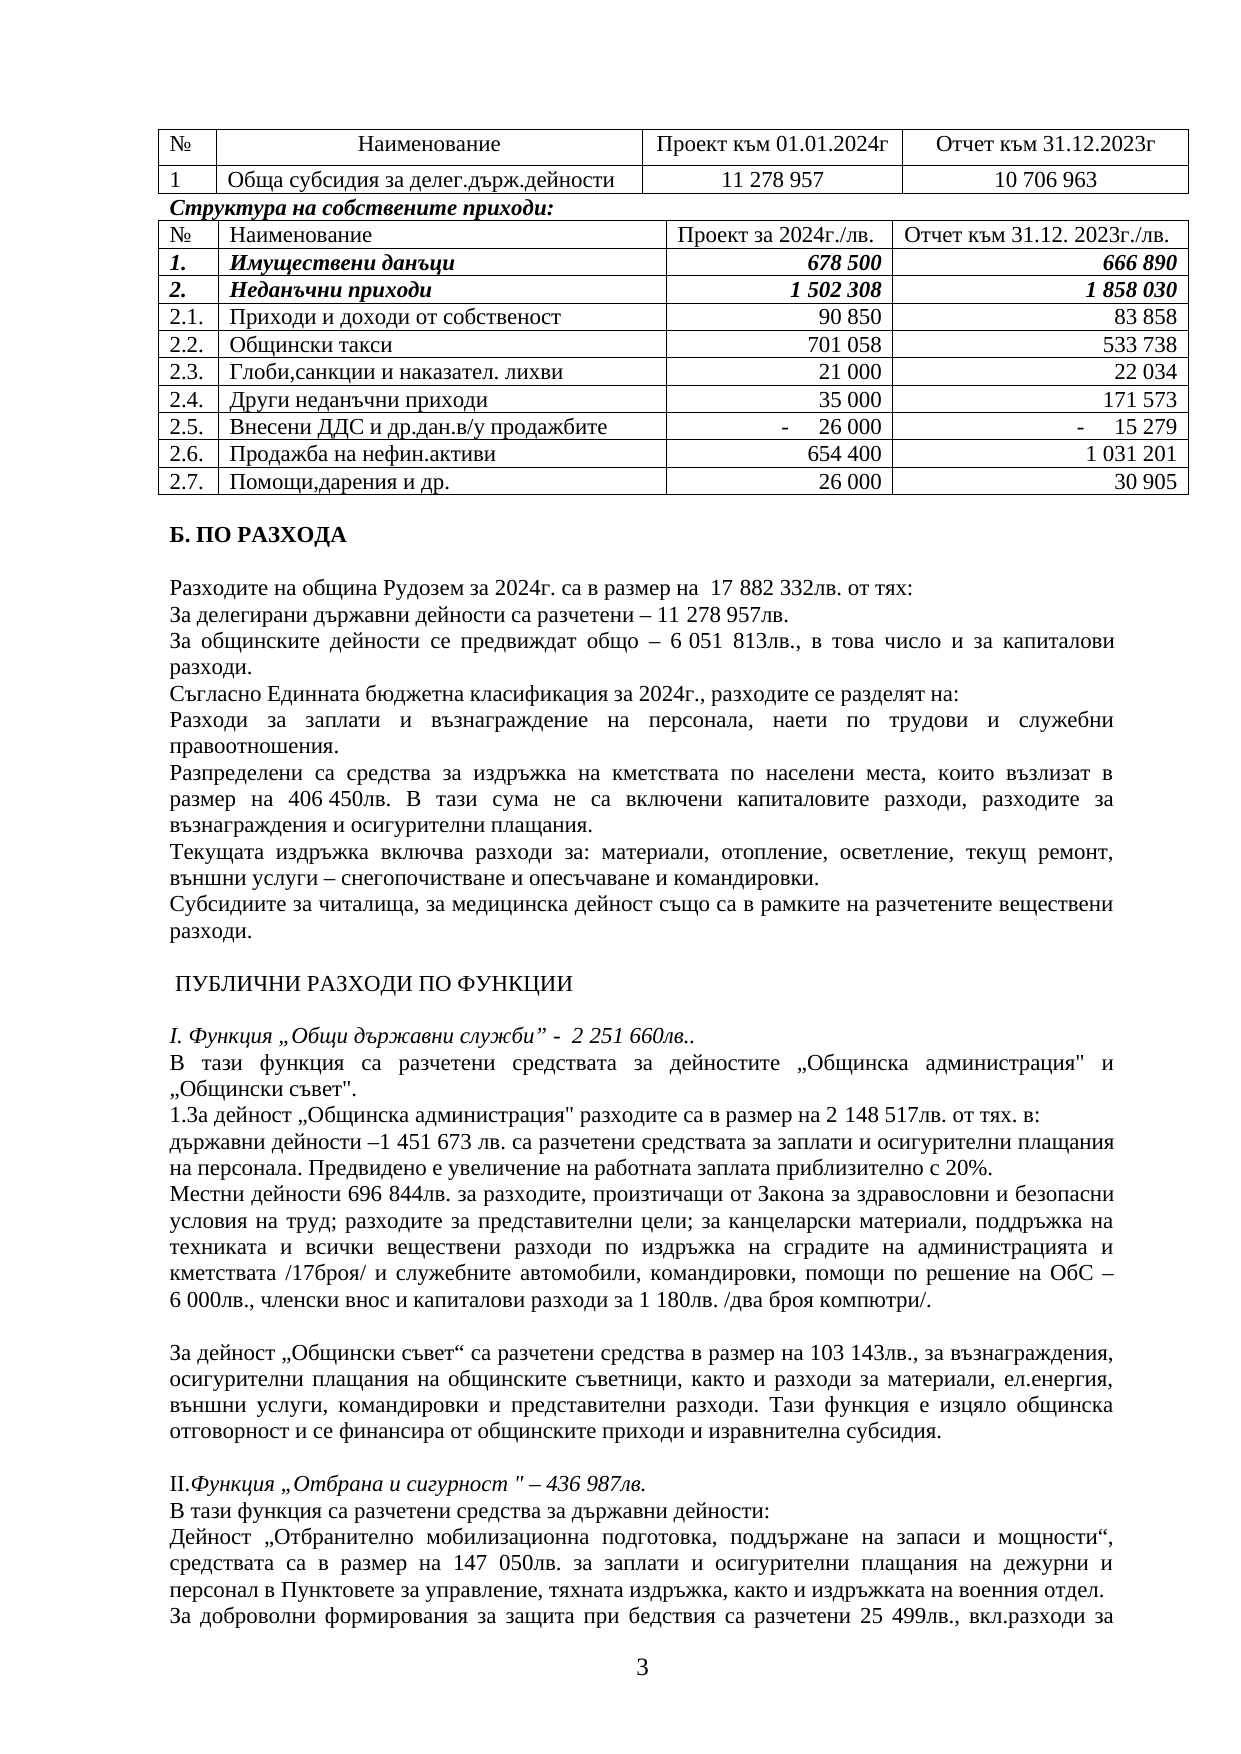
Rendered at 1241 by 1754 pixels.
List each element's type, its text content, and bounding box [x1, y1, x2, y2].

table_cell 11 278 957 [643, 166, 902, 193]
table_cell 1 [159, 166, 216, 193]
table_cell 666 890 [893, 249, 1188, 275]
table_header Проект за 2024г./лв. [667, 221, 892, 248]
table_cell 30 905 [893, 468, 1188, 494]
text За делегирани държавни дейности са разчетени – 11 278 957лв. [169, 601, 1115, 627]
table_header № [159, 130, 216, 165]
table_cell 21 000 [667, 358, 892, 384]
text Съгласно Единната бюджетна класификация за 2024г., разходите се разделят на: [169, 680, 1115, 706]
table_cell Внесени ДДС и др.дан.в/у продажбите [219, 413, 666, 439]
text Дейност „Отбранително мобилизационна подготовка, поддържане на запаси и мощности“, средствата са в размер на 147 050лв. за заплати и осигурителни плащания на дежурни и персонал в Пунктовете за управление, тяхната издръжка, както и издръжката на военния отдел. [169, 1523, 1115, 1602]
text Субсидиите за читалища, за медицинска дейност също са в рамките на разчетените веществени разходи. [169, 891, 1115, 943]
text Б. ПО РАЗХОДА [169, 522, 1115, 548]
table_cell 1 502 308 [667, 276, 892, 302]
table_header Проект към 01.01.2024г [643, 130, 902, 165]
table_cell 171 573 [893, 386, 1188, 412]
table_cell 533 738 [893, 331, 1188, 357]
table_cell 2.2. [159, 331, 218, 357]
text В тази функция са разчетени средствата за дейностите „Общинска администрация" и „Общински съвет". [169, 1049, 1115, 1101]
text държавни дейности –1 451 673 лв. са разчетени средствата за заплати и осигурителни плащания на персонала. Предвидено е увеличение на работната заплата приблизително с 20%. [169, 1128, 1115, 1180]
table_cell 1 031 201 [893, 440, 1188, 467]
table_cell 22 034 [893, 358, 1188, 384]
text За общинските дейности се предвиждат общо – 6 051 813лв., в това число и за капиталови разходи. [169, 627, 1115, 680]
table_cell Продажба на нефин.активи [219, 440, 666, 467]
table_cell 2.7. [159, 468, 218, 494]
table_cell 35 000 [667, 386, 892, 412]
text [169, 1602, 1115, 1628]
text Структура на собствените приходи: [169, 194, 1115, 220]
table_cell 26 000 [667, 468, 892, 494]
table_cell 1. [159, 249, 218, 275]
table_header Отчет към 31.12.2023г [903, 130, 1188, 165]
text За дейност „Общински съвет“ са разчетени средства в размер на 103 143лв., за възнаграждения, осигурителни плащания на общинските съветници, както и разходи за материали, ел.енергия, външни услуги, командировки и представителни разходи. Тази функция е изцяло общинска отговорност и се финансира от общинските приходи и изравнителна субсидия. [169, 1338, 1115, 1444]
table_cell 83 858 [893, 304, 1188, 330]
table_cell 2.6. [159, 440, 218, 467]
table_cell 654 400 [667, 440, 892, 467]
text Разпределени са средства за издръжка на кметствата по населени места, които възлизат в размер на 406 450лв. В тази сума не са включени капиталовите разходи, разходите за възнаграждения и осигурителни плащания. [169, 759, 1115, 838]
text Местни дейности 696 844лв. за разходите, произтичащи от Закона за здравословни и безопасни условия на труд; разходите за представителни цели; за канцеларски материали, поддръжка на техниката и всички веществени разходи по издръжка на сградите на администрацията и кметствата /17броя/ и служебните автомобили, командировки, помощи по решение на ОбС – 6 000лв., членски внос и капиталови разходи за 1 180лв. /два броя компютри/. [169, 1180, 1115, 1312]
table_header № [159, 221, 218, 248]
table_cell Приходи и доходи от собственост [219, 304, 666, 330]
table_cell Общински такси [219, 331, 666, 357]
table_cell Глоби,санкции и наказател. лихви [219, 358, 666, 384]
table_cell Помощи,дарения и др. [219, 468, 666, 494]
table_cell 2.5. [159, 413, 218, 439]
table_cell 2.4. [159, 386, 218, 412]
text II.Функция „Отбрана и сигурност " – 436 987лв. В тази функция са разчетени средства за държавни дейности: [169, 1470, 1115, 1523]
table_cell 2. [159, 276, 218, 302]
text ПУБЛИЧНИ РАЗХОДИ ПО ФУНКЦИИ [169, 969, 1115, 996]
table_cell 2.1. [159, 304, 218, 330]
table_cell 2.3. [159, 358, 218, 384]
table_cell 10 706 963 [903, 166, 1188, 193]
table_cell 678 500 [667, 249, 892, 275]
text Разходите на община Рудозем за 2024г. са в размер на 17 882 332лв. от тях: [169, 574, 1115, 601]
text Текущата издръжка включва разходи за: материали, отопление, осветление, текущ ремонт, външни услуги – снегопочистване и опесъчаване и командировки. [169, 838, 1115, 891]
table_header Наименование [219, 221, 666, 248]
table_cell Имуществени данъци [219, 249, 666, 275]
table_cell 15 279 [893, 413, 1188, 439]
table_header Наименование [217, 130, 642, 165]
table_cell 1 858 030 [893, 276, 1188, 302]
table_header Отчет към 31.12. 2023г./лв. [893, 221, 1188, 248]
text I. Функция „Общи държавни служби” - 2 251 660лв.. [169, 1022, 1115, 1049]
text 1.3а дейност „Общинска администрация" разходите са в размер на 2 148 517лв. от тях. в: [169, 1101, 1115, 1128]
table_cell 90 850 [667, 304, 892, 330]
table_cell Обща субсидия за делег.държ.дейности [217, 166, 642, 193]
table_cell Други неданъчни приходи [219, 386, 666, 412]
table_cell Неданъчни приходи [219, 276, 666, 302]
table_cell 701 058 [667, 331, 892, 357]
text Разходи за заплати и възнаграждение на персонала, наети по трудови и служебни правоотношения. [169, 706, 1115, 759]
table_cell 26 000 [667, 413, 892, 439]
